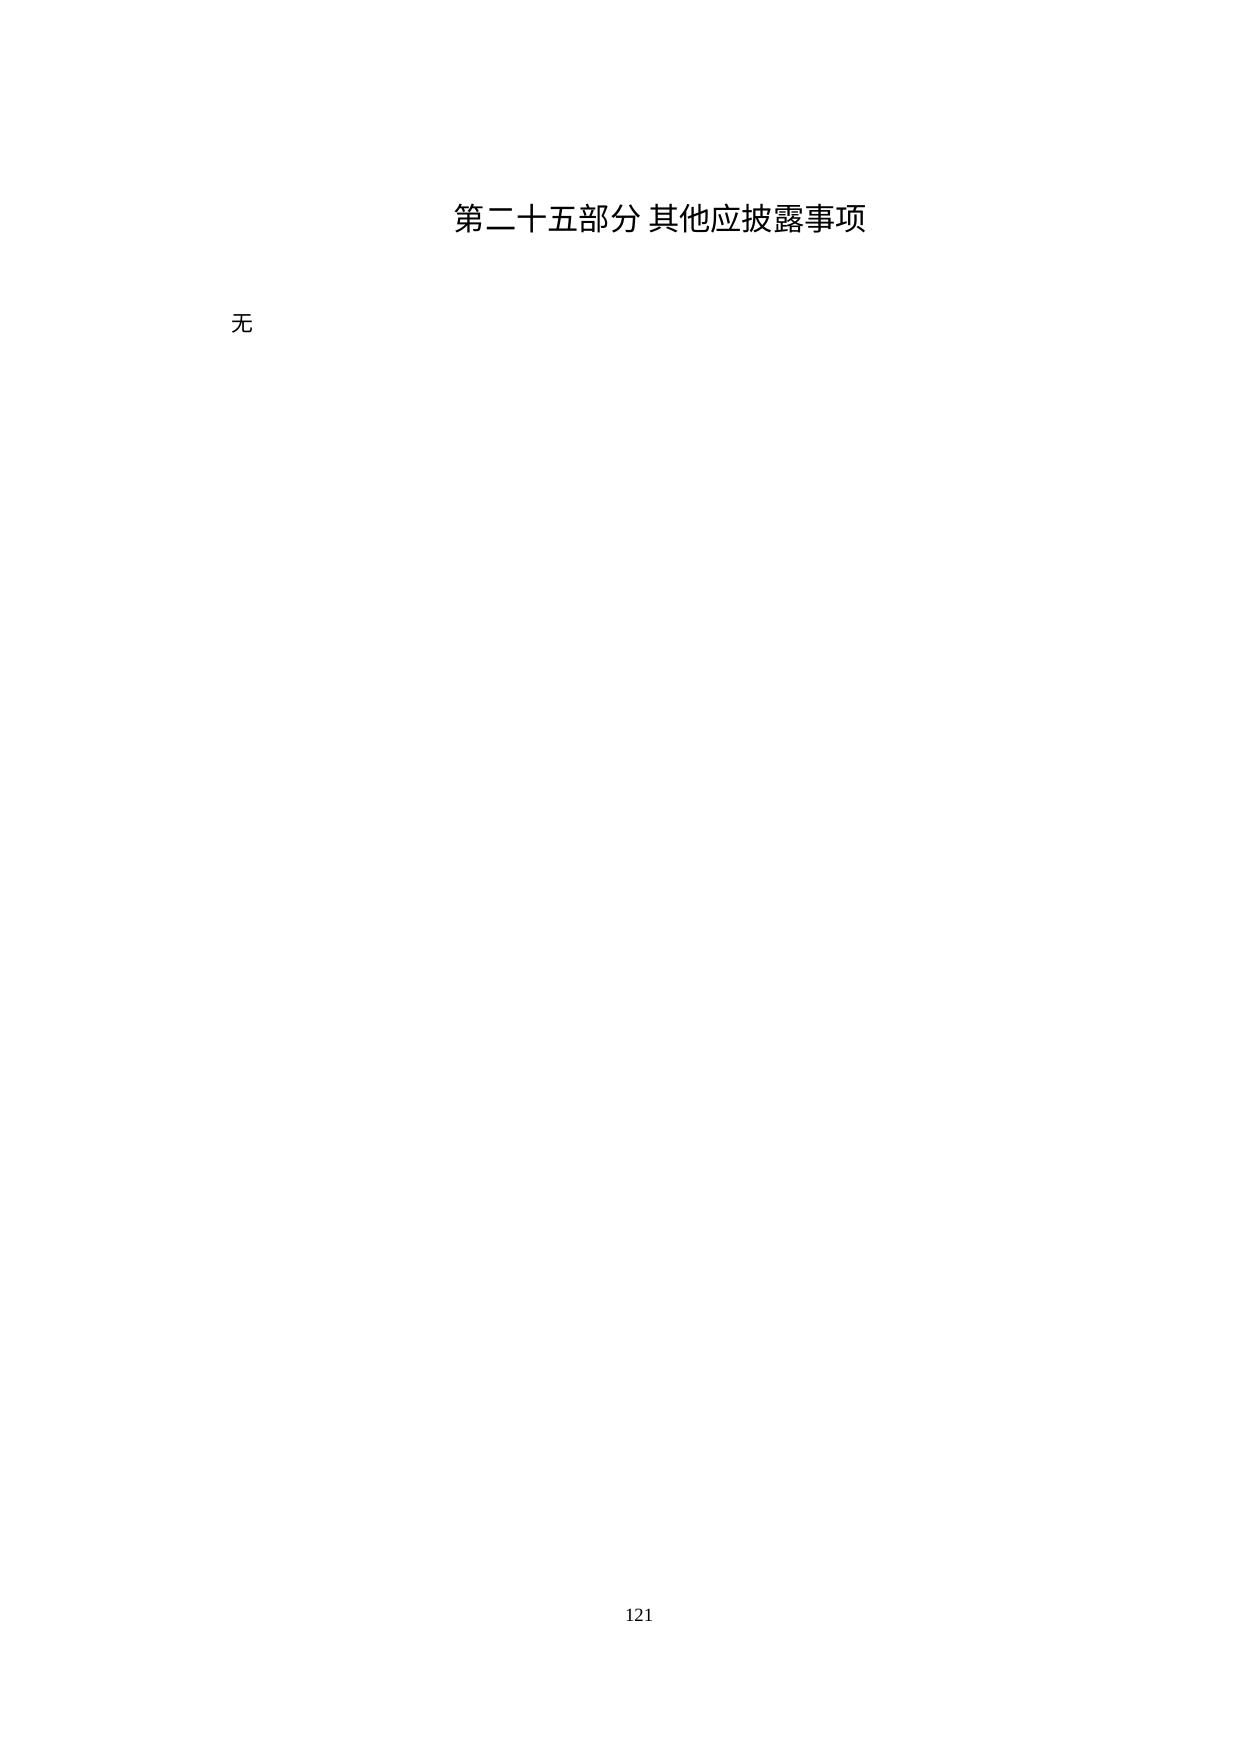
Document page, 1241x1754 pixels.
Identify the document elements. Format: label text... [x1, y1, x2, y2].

text 无 [188, 305, 1052, 338]
text 第二十五部分 其他应披露事项 [188, 183, 1052, 249]
